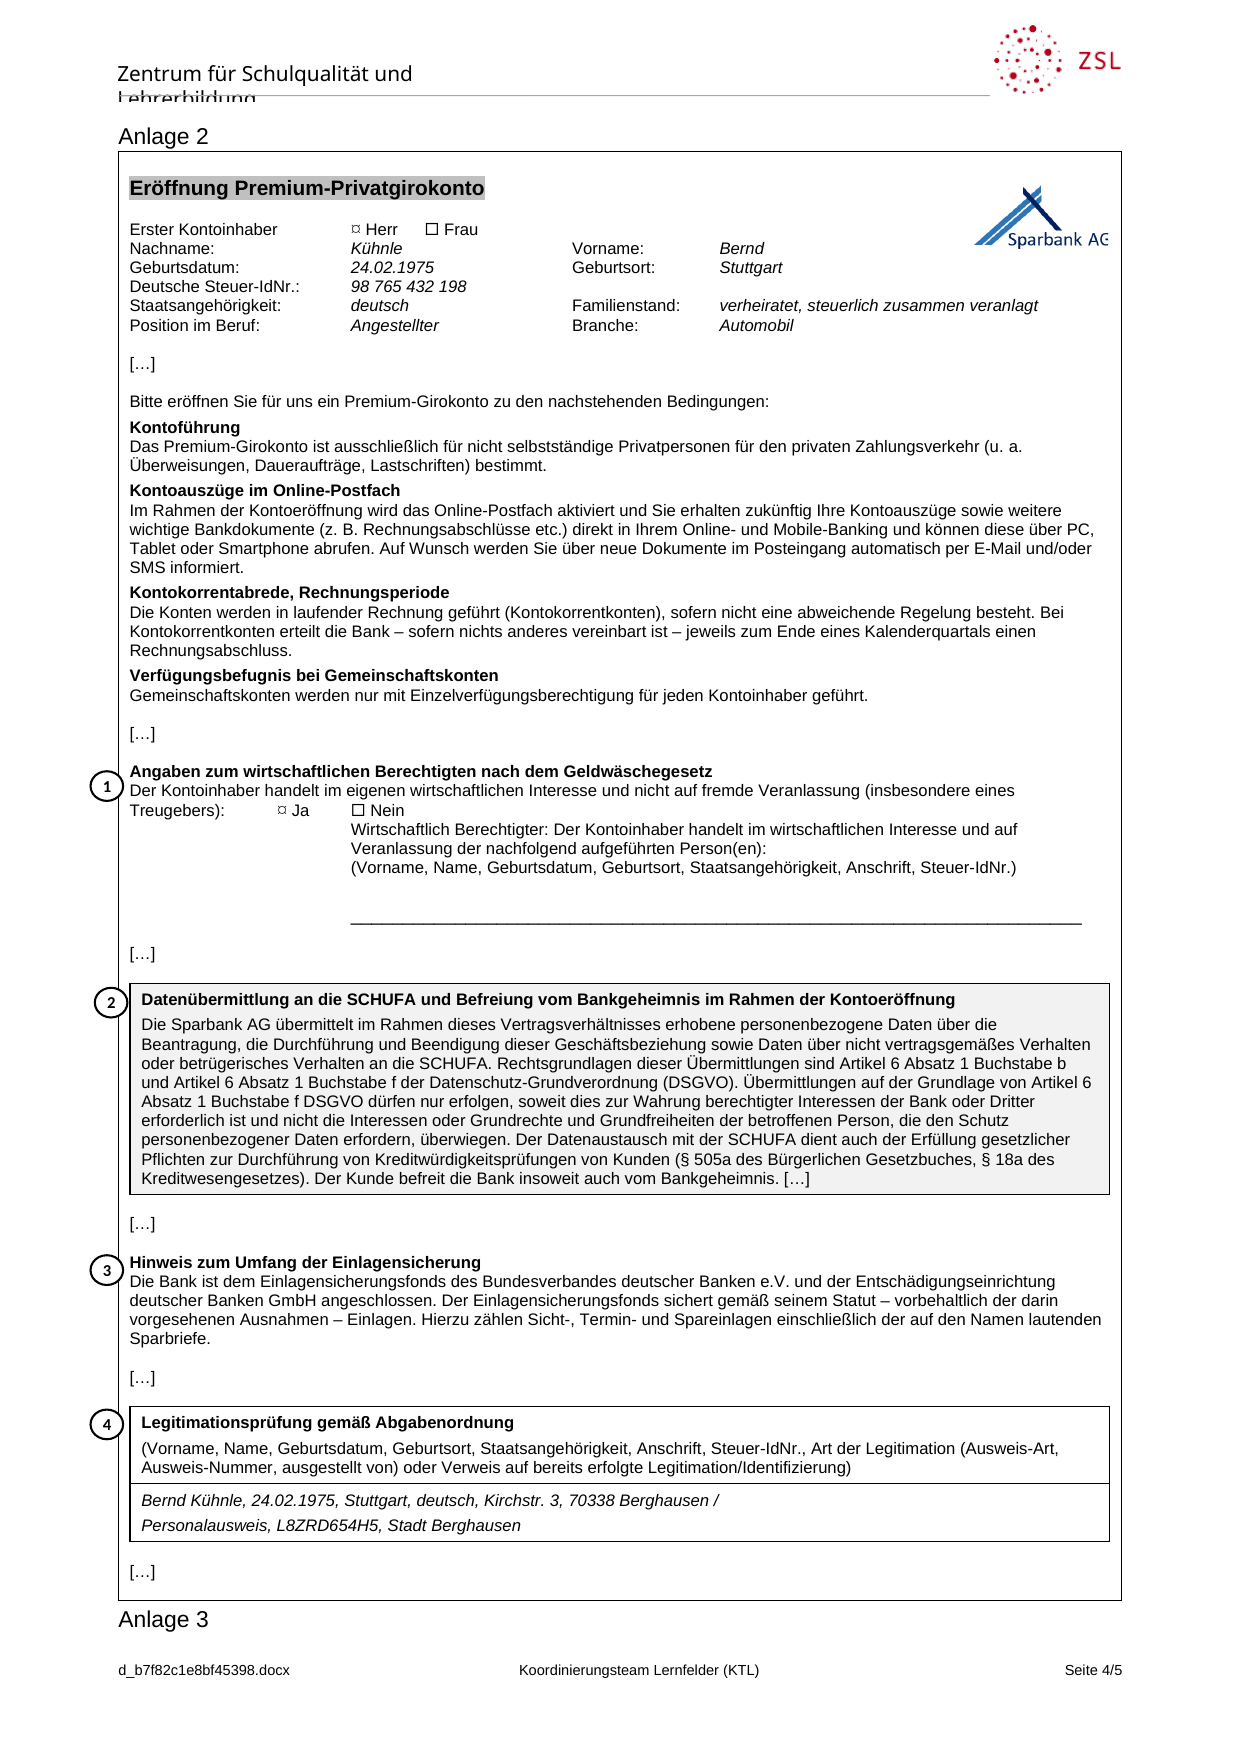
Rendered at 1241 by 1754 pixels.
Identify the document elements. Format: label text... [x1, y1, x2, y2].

text Anlage 3 [118, 1601, 1122, 1634]
table_header Eröffnung Premium-Privatgirokonto Erster Kontoinhaber Herr Frau Nachname: Kühnle Vorname: Bernd Geburtsdatum: 24.02.1975 Geburtsort: Stuttgart Deutsche Steuer-IdNr.: 98 765 432 198 Staatsangehörigkeit: deutsch Familienstand: verheiratet, steuerlich zusammen veranlagt Position im Beruf: Angestellter Branche: Automobil […] Bitte eröffnen Sie für uns ein Premium-Girokonto zu den nachstehenden Bedingungen: Kontoführung Das Premium-Girokonto ist ausschließlich für nicht selbstständige Privatpersonen für den privaten Zahlungsverkehr (u. a. Überweisungen, Daueraufträge, Lastschriften) bestimmt. Kontoauszüge im Online-Postfach Im Rahmen der Kontoeröffnung wird das Online-Postfach aktiviert und Sie erhalten zukünftig Ihre Kontoauszüge sowie weitere wichtige Bankdokumente (z. B. Rechnungsabschlüsse etc.) direkt in Ihrem Online- und Mobile-Banking und können diese über PC, Tablet oder Smartphone abrufen. Auf Wunsch werden Sie über neue Dokumente im Posteingang automatisch per E-Mail und/oder SMS informiert. Kontokorrentabrede, Rechnungsperiode Die Konten werden in laufender Rechnung geführt (Kontokorrentkonten), sofern nicht eine abweichende Regelung besteht. Bei Kontokorrentkonten erteilt die Bank – sofern nichts anderes vereinbart ist – jeweils zum Ende eines Kalenderquartals einen Rechnungsabschluss. Verfügungsbefugnis bei Gemeinschaftskonten Gemeinschaftskonten werden nur mit Einzelverfügungsberechtigung für jeden Kontoinhaber geführt. […] Angaben zum wirtschaftlichen Berechtigten nach dem Geldwäschegesetz Der Kontoinhaber handelt im eigenen wirtschaftlichen Interesse und nicht auf fremde Veranlassung (insbesondere eines Treugebers): Ja Nein Wirtschaftlich Berechtigter: Der Kontoinhaber handelt im wirtschaftlichen Interesse und auf Veranlassung der nachfolgend aufgeführten Person(en): (Vorname, Name, Geburtsdatum, Geburtsort, Staatsangehörigkeit, Anschrift, Steuer-IdNr.) ______________________________________________________________________ […] […] Hinweis zum Umfang der Einlagensicherung Die Bank ist dem Einlagensicherungsfonds des Bundesverbandes deutscher Banken e.V. und der Entschädigungseinrichtung deutscher Banken GmbH angeschlossen. Der Einlagensicherungsfonds sichert gemäß seinem Statut – vorbehaltlich der darin vorgesehenen Ausnahmen – Einlagen. Hierzu zählen Sicht-, Termin- und Spareinlagen einschließlich der auf den Namen lautenden Sparbriefe. […] […] [119, 152, 1121, 1600]
picture [971, 182, 1109, 249]
text Anlage 2 [118, 118, 1122, 151]
picture [992, 25, 1123, 96]
